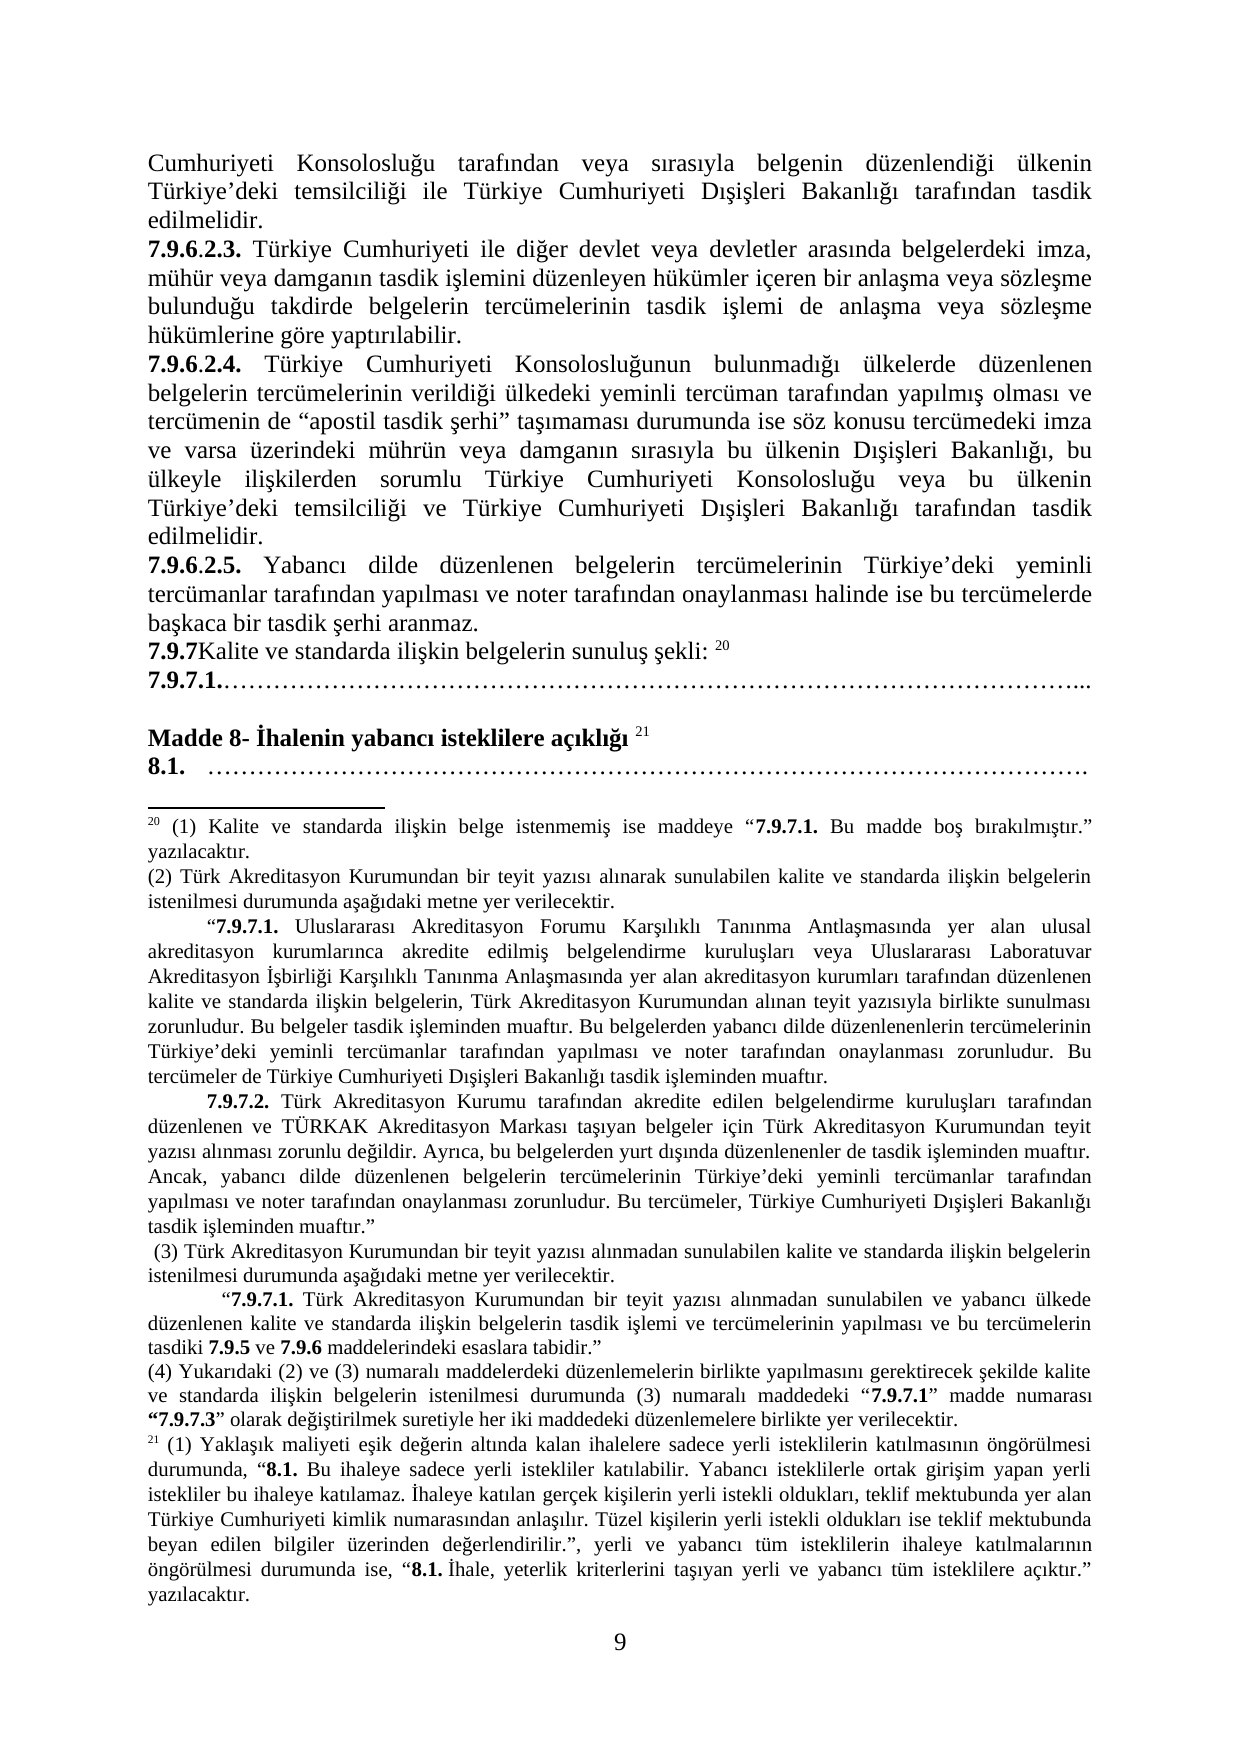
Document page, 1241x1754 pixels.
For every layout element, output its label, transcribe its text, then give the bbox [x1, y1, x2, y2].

text 7.9.6.2.3. Türkiye Cumhuriyeti ile diğer devlet veya devletler arasında belgelerdeki imza, mühür veya damganın tasdik işlemini düzenleyen hükümler içeren bir anlaşma veya sözleşme bulunduğu takdirde belgelerin tercümelerinin tasdik işlemi de anlaşma veya sözleşme hükümlerine göre yaptırılabilir. [148, 234, 1093, 349]
text 7.9.7.1.…………………………………………………………………………………………... [148, 665, 1093, 694]
text 7.9.6.2.5. Yabancı dilde düzenlenen belgelerin tercümelerinin Türkiye’deki yeminli tercümanlar tarafından yapılması ve noter tarafından onaylanması halinde ise bu tercümelerde başkaca bir tasdik şerhi aranmaz. [148, 550, 1093, 636]
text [148, 148, 1093, 234]
text 8.1. ……………………………………………………………………………………………. [148, 751, 1093, 780]
text Madde 8- İhalenin yabancı isteklilere açıklığı [148, 723, 1093, 751]
text 7.9.7Kalite ve standarda ilişkin belgelerin sunuluş şekli: [148, 636, 1093, 665]
text 7.9.6.2.4. Türkiye Cumhuriyeti Konsolosluğunun bulunmadığı ülkelerde düzenlenen belgelerin tercümelerinin verildiği ülkedeki yeminli tercüman tarafından yapılmış olması ve tercümenin de “apostil tasdik şerhi” taşımaması durumunda ise söz konusu tercümedeki imza ve varsa üzerindeki mührün veya damganın sırasıyla bu ülkenin Dışişleri Bakanlığı, bu ülkeyle ilişkilerden sorumlu Türkiye Cumhuriyeti Konsolosluğu veya bu ülkenin Türkiye’deki temsilciliği ve Türkiye Cumhuriyeti Dışişleri Bakanlığı tarafından tasdik edilmelidir. [148, 349, 1093, 550]
